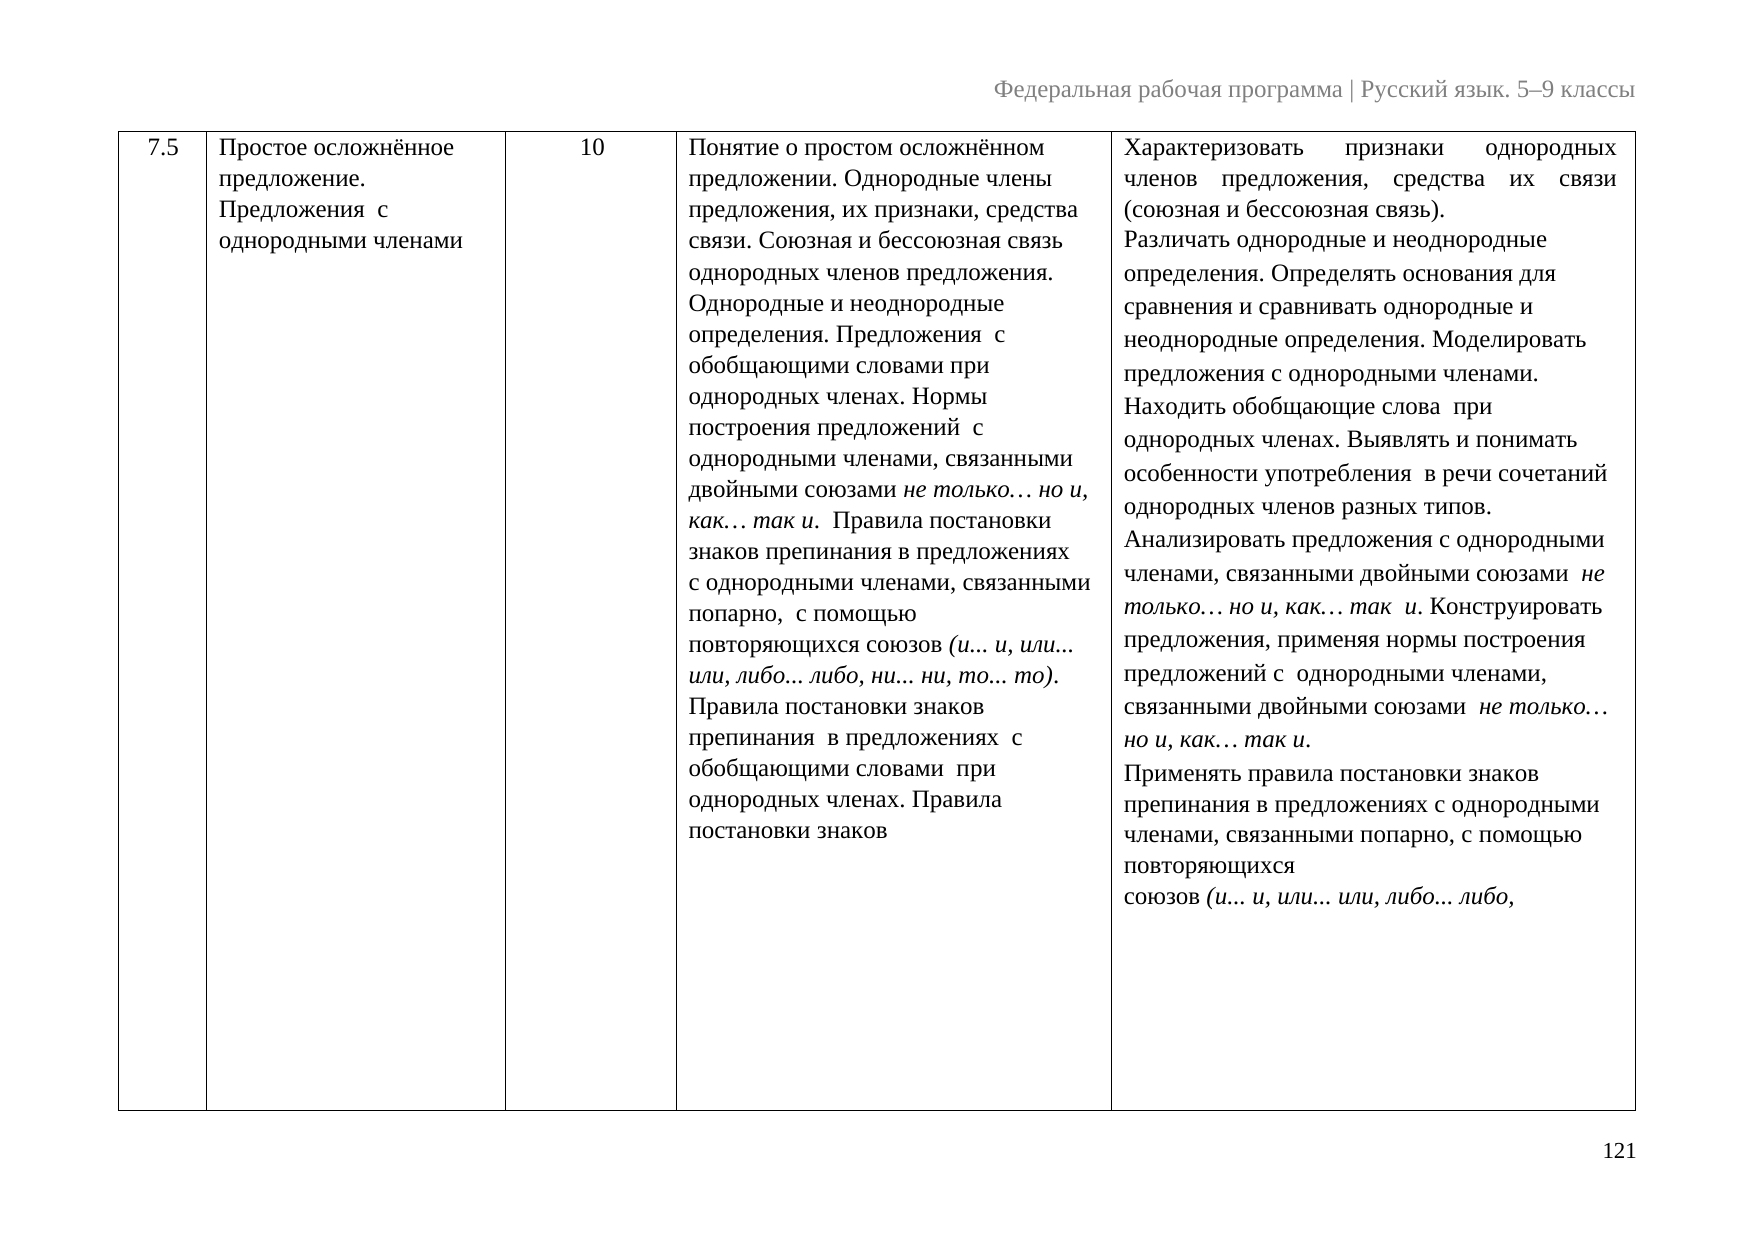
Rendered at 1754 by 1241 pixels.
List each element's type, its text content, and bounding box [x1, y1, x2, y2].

table_header 10 [506, 132, 676, 1110]
table_header 7.5 [119, 132, 206, 1110]
table_header Понятие о простом осложнённом предложении. Однородные члены предложения, их признаки, средства связи. Союзная и бессоюзная связь однородных членов предложения. Однородные и неоднородные определения. Предложения с обобщающими словами при однородных членах. Нормы построения предложений с однородными членами, связанными двойными союзами не только… но и, как… так и. Правила постановки знаков препинания в предложениях с однородными членами, связанными попарно, с помощью повторяющихся союзов (и... и, или... или, либo... либo, ни... ни, тo... тo). Правила постановки знаков препинания в предложениях с обобщающими словами при однородных членах. Правила постановки знаков [677, 132, 1111, 1110]
table_header Характеризовать признаки однородных членов предложения, средства их связи (союзная и бессоюзная связь). Различать однородные и неоднородные определения. Определять основания для сравнения и сравнивать однородные и неоднородные определения. Моделировать предложения с однородными членами. Находить обобщающие слова при однородных членах. Выявлять и понимать особенности употребления в речи сочетаний однородных членов разных типов. Анализировать предложения с однородными членами, связанными двойными союзами не только… но и, как… так и. Конструировать предложения, применяя нормы построения предложений с однородными членами, связанными двойными союзами не только… но и, как… так и. Применять правила постановки знаков препинания в предложениях с однородными членами, связанными попарно, с помощью повторяющихся союзов (и... и, или... или, либo... либo, [1112, 132, 1635, 1110]
table_header Простое осложнённое предложение. Предложения с однородными членами [207, 132, 505, 1110]
